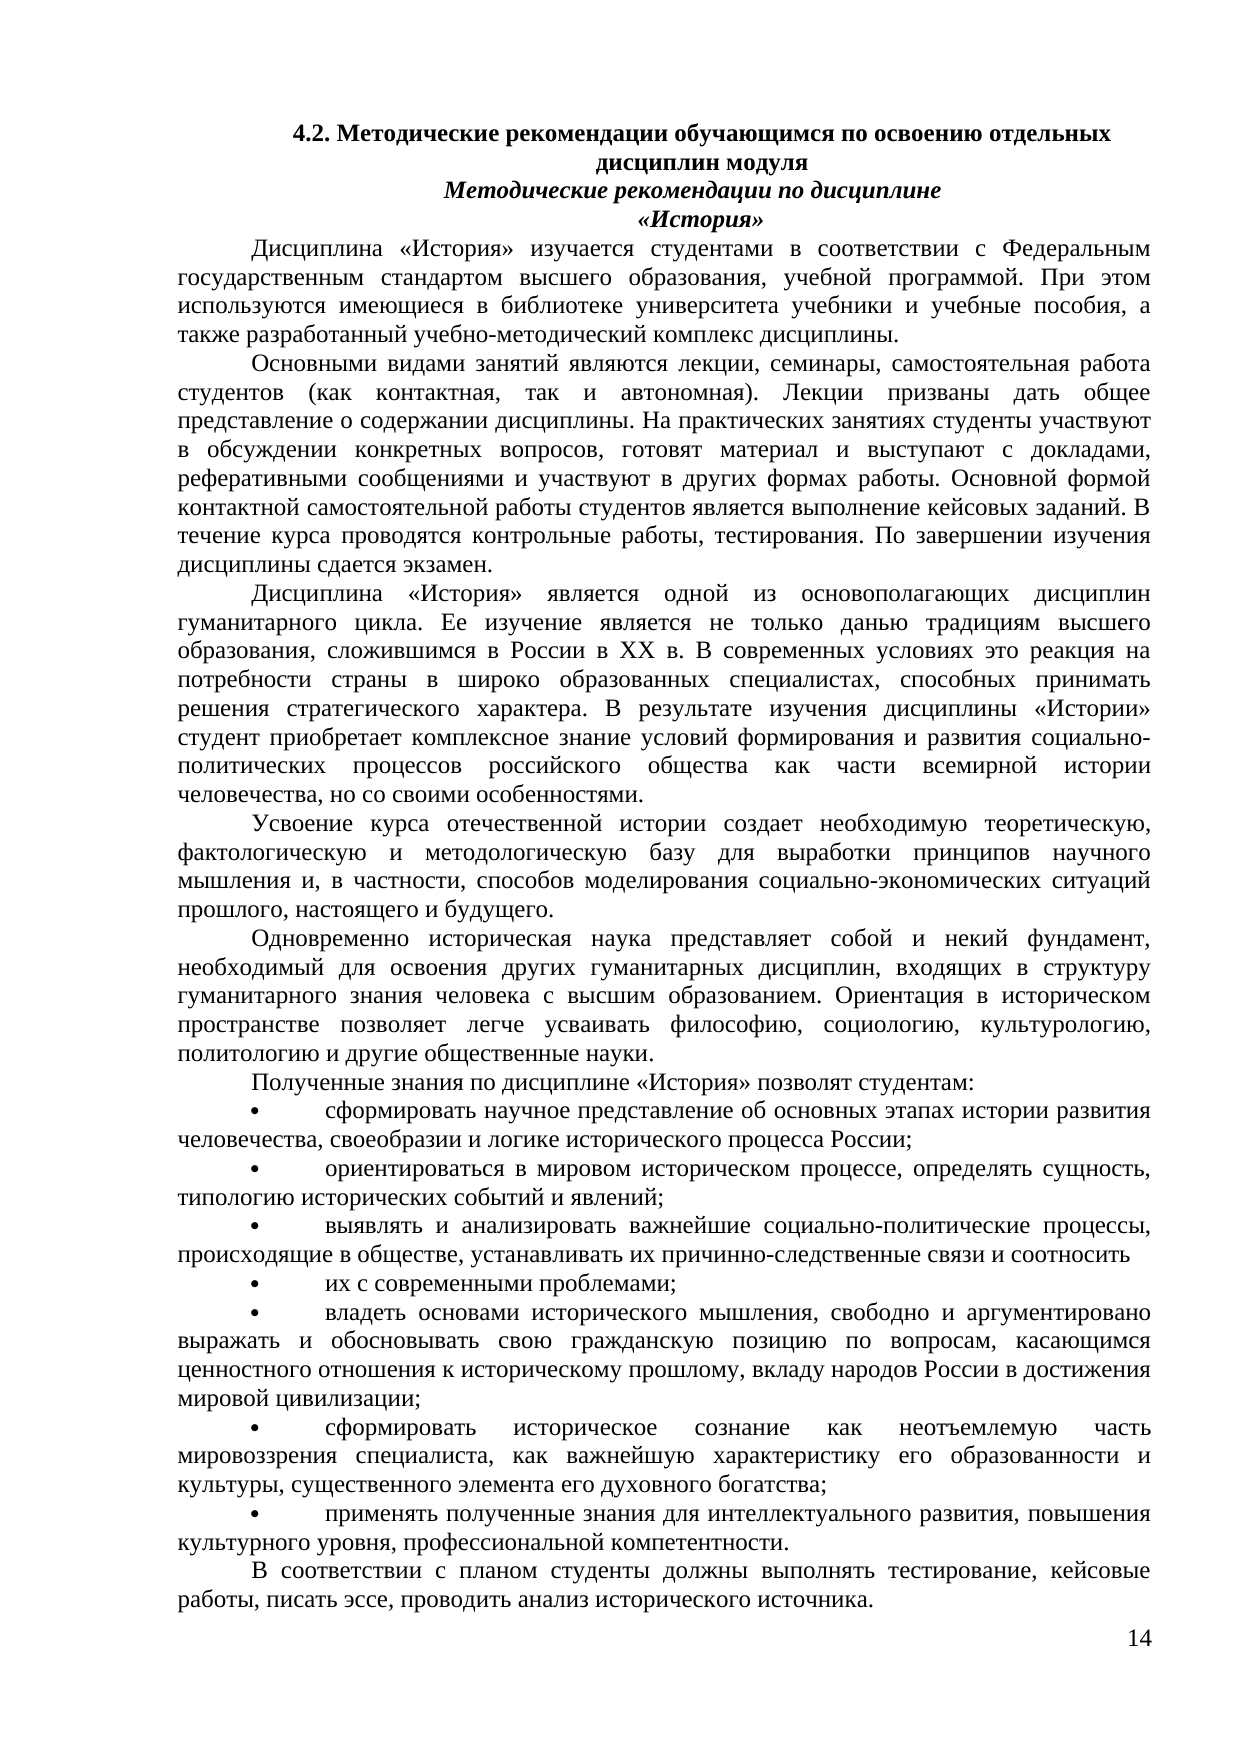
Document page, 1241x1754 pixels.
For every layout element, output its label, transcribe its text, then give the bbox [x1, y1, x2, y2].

list их с современными проблемами; [177, 1268, 1152, 1297]
list применять полученные знания для интеллектуального развития, повышения культурного уровня, профессиональной компетентности. [177, 1498, 1152, 1556]
list владеть основами исторического мышления, свободно и аргументировано выражать и обосновывать свою гражданскую позицию по вопросам, касающимся ценностного отношения к историческому прошлому, вкладу народов России в достижения мировой цивилизации; [177, 1297, 1152, 1412]
text Основными видами занятий являются лекции, семинары, самостоятельная работа студентов (как контактная, так и автономная). Лекции призваны дать общее представление о содержании дисциплины. На практических занятиях студенты участвуют в обсуждении конкретных вопросов, готовят материал и выступают с докладами, реферативными сообщениями и участвуют в других формах работы. Основной формой контактной самостоятельной работы студентов является выполнение кейсовых заданий. В течение курса проводятся контрольные работы, тестирования. По завершении изучения дисциплины сдается экзамен. [177, 348, 1152, 578]
list ориентироваться в мировом историческом процессе, определять сущность, типологию исторических событий и явлений; [177, 1153, 1152, 1211]
text Дисциплина «История» изучается студентами в соответствии с Федеральным государственным стандартом высшего образования, учебной программой. При этом используются имеющиеся в библиотеке университета учебники и учебные пособия, а также разработанный учебно-методический комплекс дисциплины. [177, 233, 1152, 348]
text Усвоение курса отечественной истории создает необходимую теоретическую, фактологическую и методологическую базу для выработки принципов научного мышления и, в частности, способов моделирования социально-экономических ситуаций прошлого, настоящего и будущего. [177, 808, 1152, 923]
text 4.2. Методические рекомендации обучающимся по освоению отдельных дисциплин модуля [252, 118, 1152, 176]
text Одновременно историческая наука представляет собой и некий фундамент, необходимый для освоения других гуманитарных дисциплин, входящих в структуру гуманитарного знания человека с высшим образованием. Ориентация в историческом пространстве позволяет легче усваивать философию, социологию, культурологию, политологию и другие общественные науки. [177, 923, 1152, 1067]
text Методические рекомендации по дисциплине [177, 176, 1152, 204]
list сформировать научное представление об основных этапах истории развития человечества, своеобразии и логике исторического процесса России; [177, 1096, 1152, 1153]
list выявлять и анализировать важнейшие социально-политические процессы, происходящие в обществе, устанавливать их причинно-следственные связи и соотносить [177, 1211, 1152, 1268]
text В соответствии с планом студенты должны выполнять тестирование, кейсовые работы, писать эссе, проводить анализ исторического источника. [177, 1556, 1152, 1613]
subtitle «История» [177, 204, 1152, 233]
list сформировать историческое сознание как неотъемлемую часть мировоззрения специалиста, как важнейшую характеристику его образованности и культуры, существенного элемента его духовного богатства; [177, 1412, 1152, 1498]
text Дисциплина «История» является одной из основополагающих дисциплин гуманитарного цикла. Ее изучение является не только данью традициям высшего образования, сложившимся в России в ХХ в. В современных условиях это реакция на потребности страны в широко образованных специалистах, способных принимать решения стратегического характера. В результате изучения дисциплины «Истории» студент приобретает комплексное знание условий формирования и развития социально-политических процессов российского общества как части всемирной истории человечества, но со своими особенностями. [177, 578, 1152, 808]
text Полученные знания по дисциплине «История» позволят студентам: [177, 1067, 1152, 1096]
